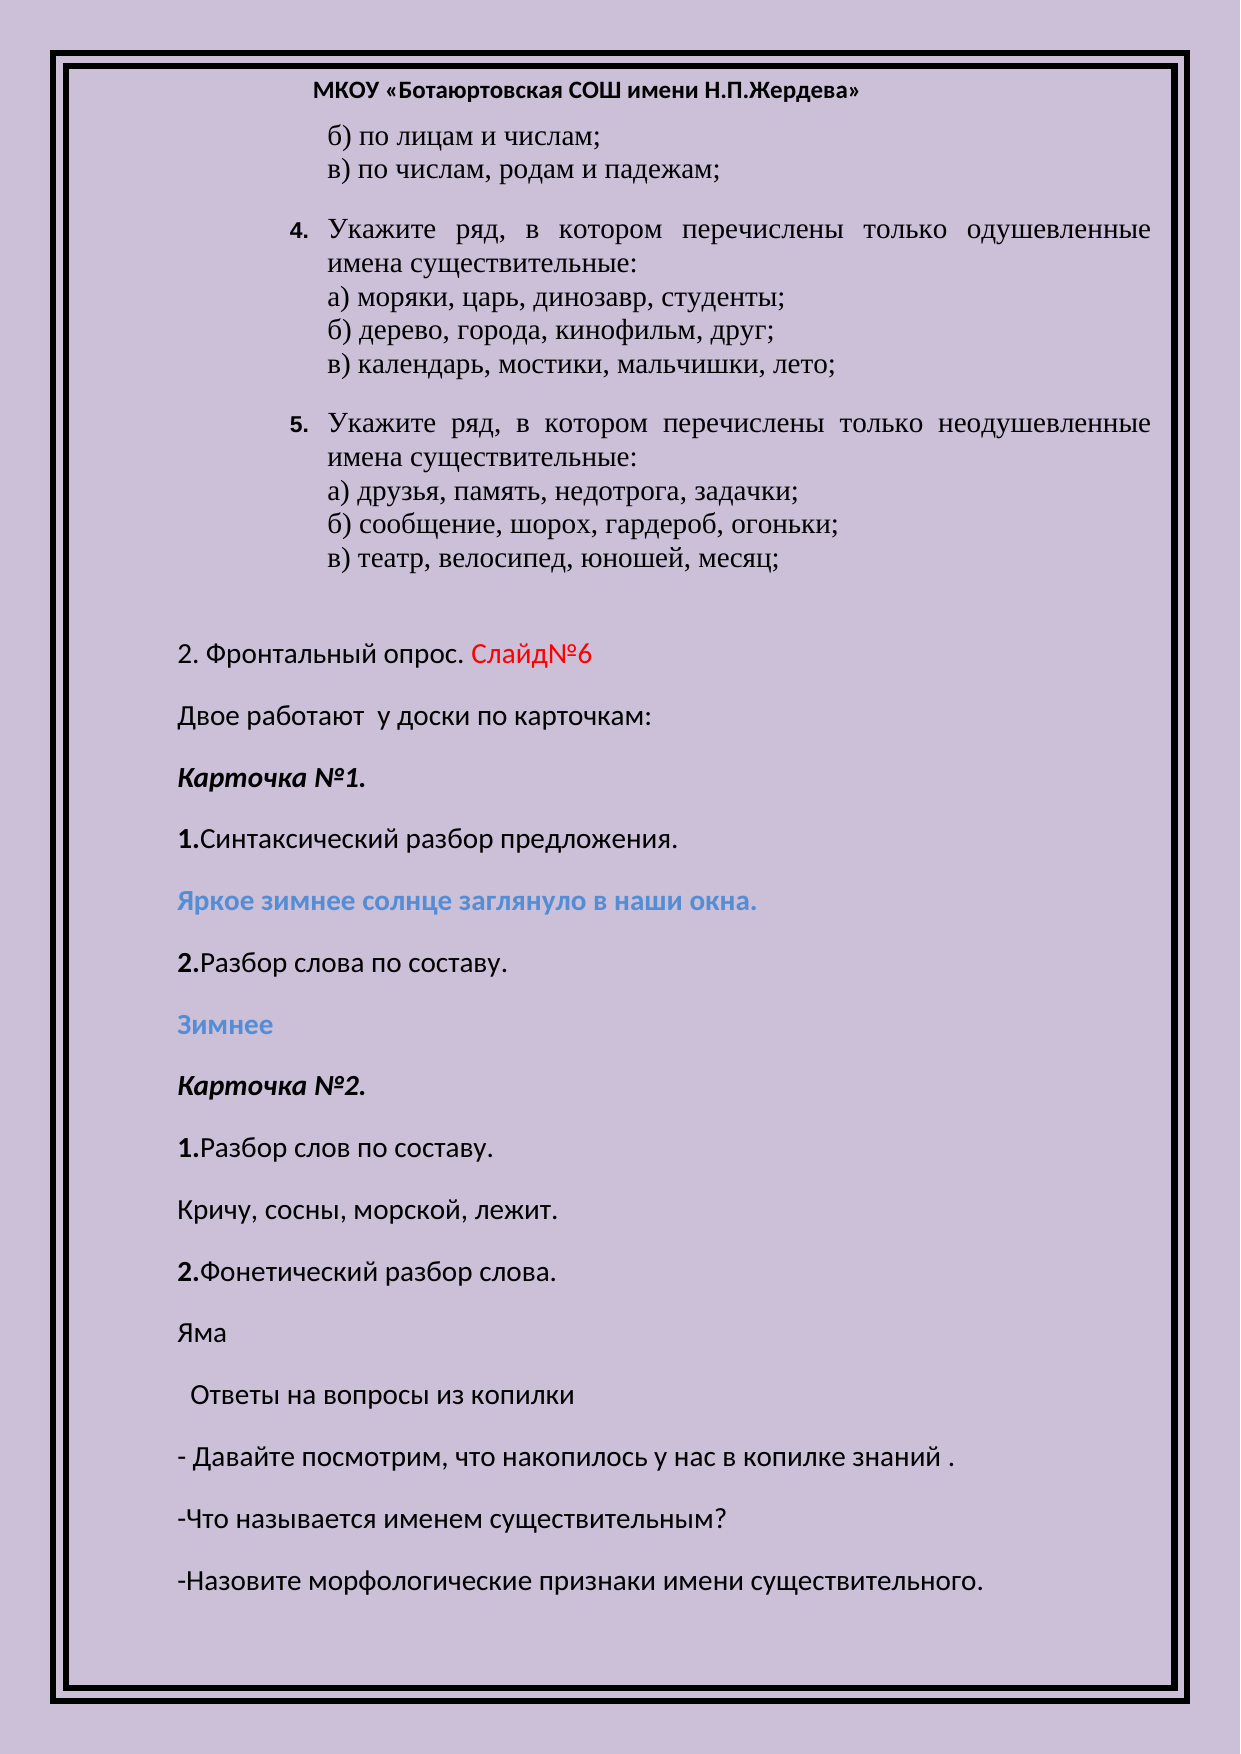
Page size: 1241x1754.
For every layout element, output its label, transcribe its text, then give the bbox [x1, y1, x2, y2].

text Карточка №2. [177, 1067, 1152, 1103]
text 2.Разбор слова по составу. [177, 944, 1152, 979]
text Зимнее [177, 1006, 1152, 1041]
text 2. Фронтальный опрос. Слайд№6 [177, 635, 1152, 671]
text в) театр, велосипед, юношей, месяц; [327, 540, 1152, 573]
text Кричу, сосны, морской, лежит. [177, 1191, 1152, 1227]
text в) по числам, родам и падежам; [327, 152, 1152, 185]
text Ответы на вопросы из копилки [177, 1376, 1152, 1412]
text Двое работают у доски по карточкам: [177, 697, 1152, 732]
text -Назовите морфологические признаки имени существительного. [177, 1562, 1152, 1597]
text б) по лицам и числам; [327, 118, 1152, 152]
text б) сообщение, шорох, гардероб, огоньки; [327, 506, 1152, 540]
text - Давайте посмотрим, что накопилось у нас в копилке знаний . [177, 1438, 1152, 1474]
text -Что называется именем существительным? [177, 1500, 1152, 1536]
text 1.Разбор слов по составу. [177, 1129, 1152, 1165]
text б) дерево, города, кинофильм, друг; [327, 312, 1152, 346]
text 1.Синтаксический разбор предложения. [177, 820, 1152, 856]
text Яма [177, 1314, 1152, 1350]
text а) друзья, память, недотрога, задачки; [327, 473, 1152, 506]
text Яркое зимнее солнце заглянуло в наши окна. [177, 882, 1152, 918]
list Укажите ряд, в котором перечислены только одушевленные имена существительные: [289, 212, 1152, 279]
text а) моряки, царь, динозавр, студенты; [327, 279, 1152, 312]
text 2.Фонетический разбор слова. [177, 1253, 1152, 1288]
text Карточка №1. [177, 759, 1152, 794]
text в) календарь, мостики, мальчишки, лето; [327, 346, 1152, 379]
list Укажите ряд, в котором перечислены только неодушевленные имена существительные: [289, 406, 1152, 473]
